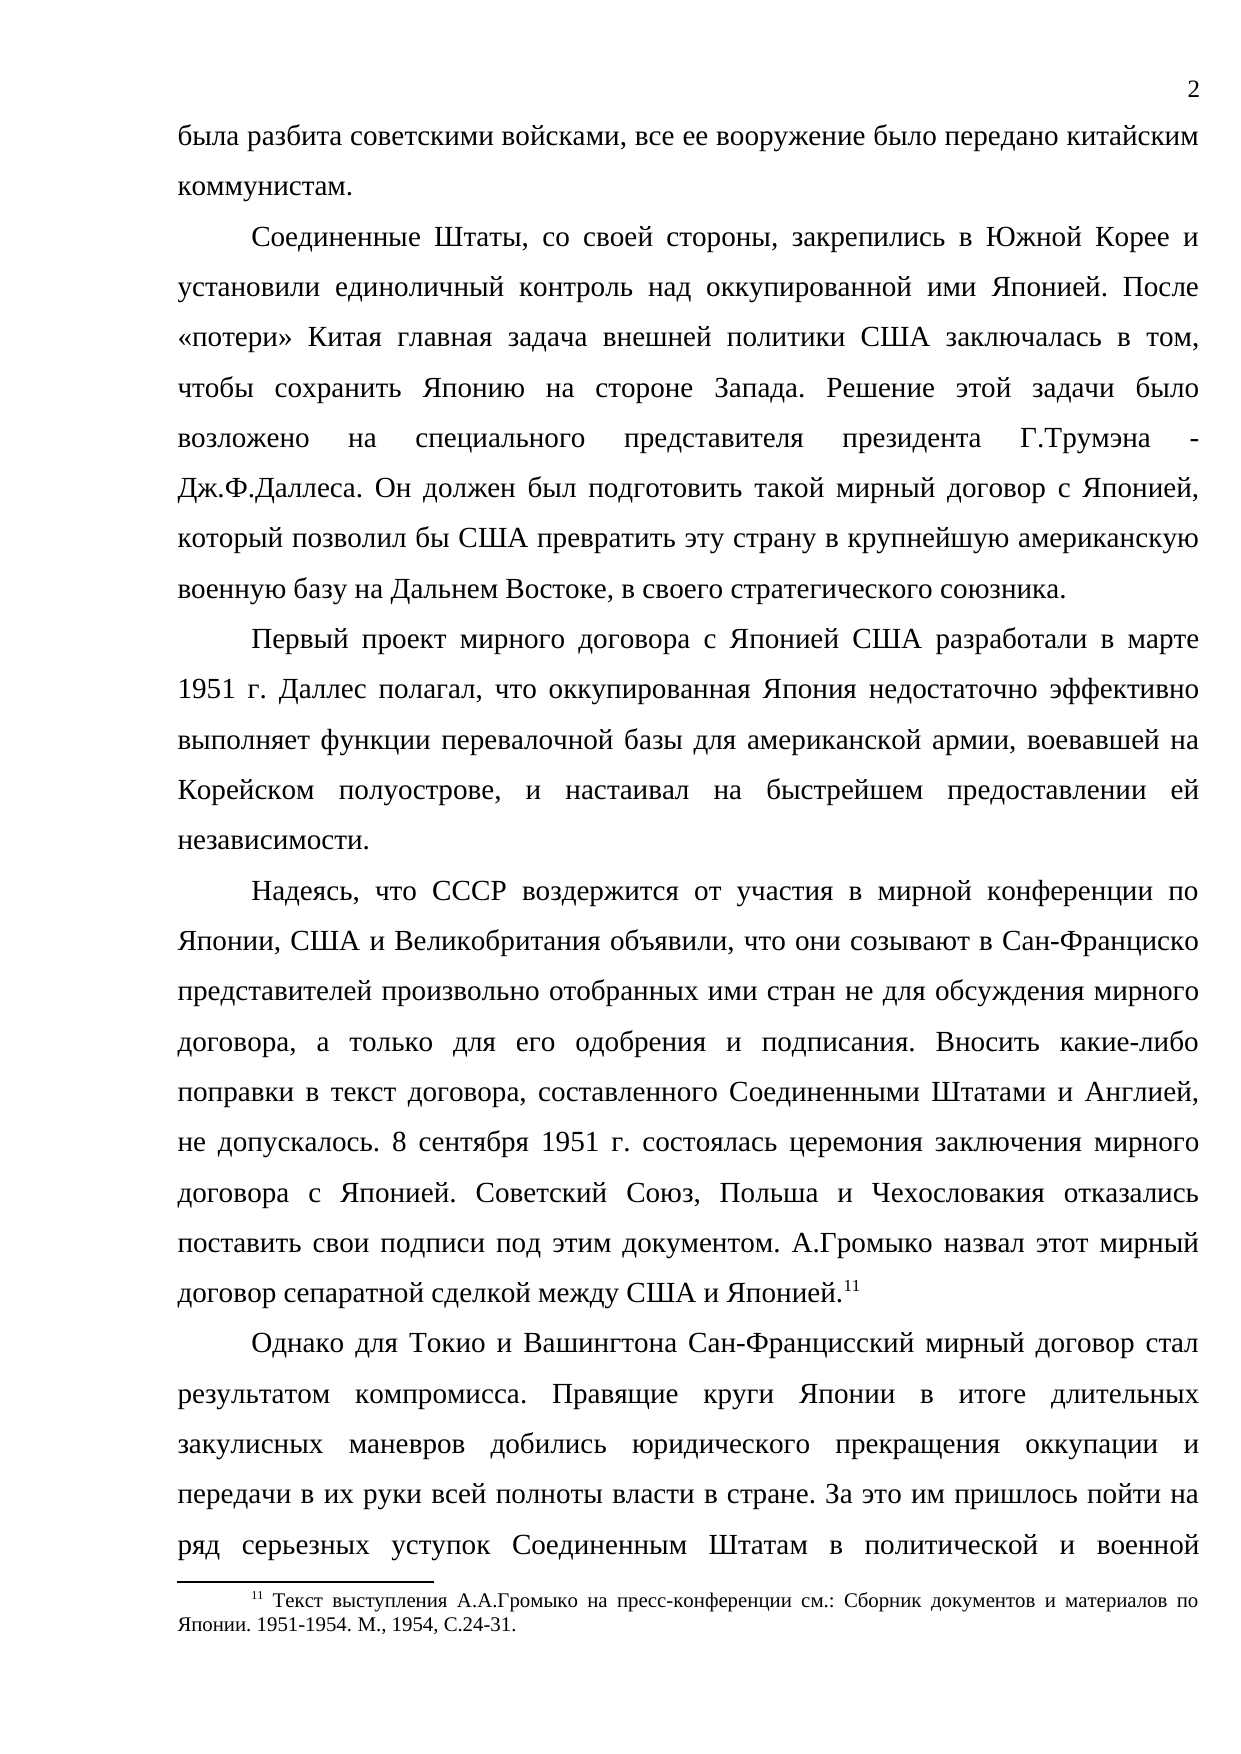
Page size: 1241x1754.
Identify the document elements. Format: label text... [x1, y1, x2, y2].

text Соединенные Штаты, со своей стороны, закрепились в Южной Корее и установили единоличный контроль над оккупированной ими Японией. После «потери» Китая главная задача внешней политики США заключалась в том, чтобы сохранить Японию на стороне Запада. Решение этой задачи было возложено на специального представителя президента Г.Трумэна - Дж.Ф.Даллеса. Он должен был подготовить такой мирный договор с Японией, который позволил бы США превратить эту страну в крупнейшую американскую военную базу на Дальнем Востоке, в своего стратегического союзника. [177, 219, 1200, 604]
text Надеясь, что СССР воздержится от участия в мирной конференции по Японии, США и Великобритания объявили, что они созывают в Сан-Франциско представителей произвольно отобранных ими стран не для обсуждения мирного договора, а только для его одобрения и подписания. Вносить какие-либо поправки в текст договора, составленного Соединенными Штатами и Англией, не допускалось. 8 сентября 1951 г. состоялась церемония заключения мирного договора с Японией. Советский Союз, Польша и Чехословакия отказались поставить свои подписи под этим документом. А.Громыко назвал этот мирный договор сепаратной сделкой между США и Японией. [177, 873, 1200, 1309]
text Первый проект мирного договора с Японией США разработали в марте 1951 г. Даллес полагал, что оккупированная Япония недостаточно эффективно выполняет функции перевалочной базы для американской армии, воевавшей на Корейском полуострове, и настаивал на быстрейшем предоставлении ей независимости. [177, 621, 1200, 856]
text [177, 1326, 1200, 1560]
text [177, 118, 1200, 202]
